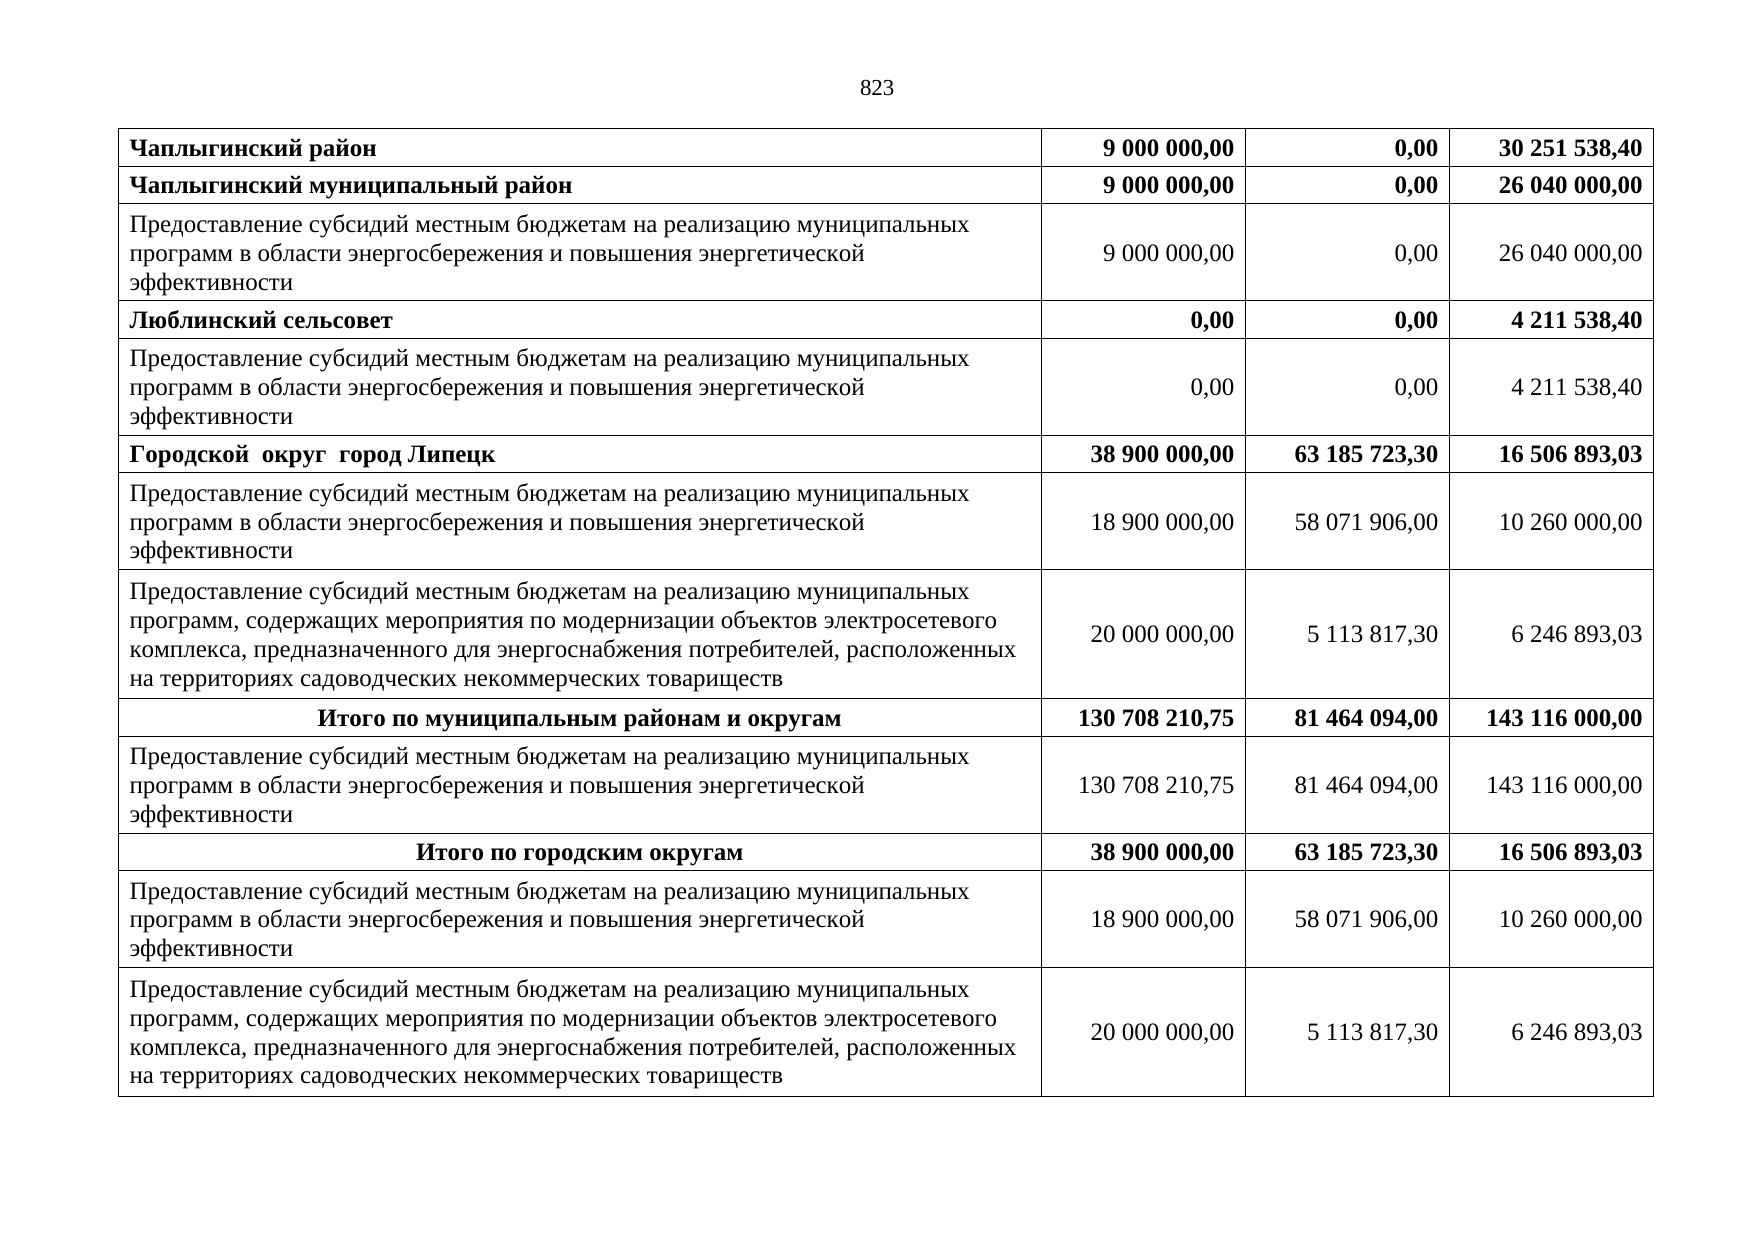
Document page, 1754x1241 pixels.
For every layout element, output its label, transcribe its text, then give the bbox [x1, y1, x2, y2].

table_cell Чаплыгинский муниципальный район [119, 167, 1041, 203]
table_cell 20 000 000,00 [1042, 968, 1245, 1096]
table_cell 16 506 893,03 [1450, 436, 1653, 472]
table_cell Предоставление субсидий местным бюджетам на реализацию муниципальных программ в области энергосбережения и повышения энергетической эффективности [119, 871, 1041, 967]
table_cell 143 116 000,00 [1450, 737, 1653, 832]
table_cell 20 000 000,00 [1042, 570, 1245, 698]
table_cell Предоставление субсидий местным бюджетам на реализацию муниципальных программ в области энергосбережения и повышения энергетической эффективности [119, 737, 1041, 832]
table_cell 0,00 [1246, 339, 1449, 434]
table_cell 5 113 817,30 [1246, 968, 1449, 1096]
table_cell 30 251 538,40 [1450, 129, 1653, 166]
table_cell 81 464 094,00 [1246, 737, 1449, 832]
table_cell 6 246 893,03 [1450, 570, 1653, 698]
table_cell Люблинский сельсовет [119, 301, 1041, 338]
table_cell 4 211 538,40 [1450, 339, 1653, 434]
table_cell 0,00 [1246, 129, 1449, 166]
table_cell 16 506 893,03 [1450, 834, 1653, 870]
table_cell 10 260 000,00 [1450, 871, 1653, 967]
table_cell 58 071 906,00 [1246, 473, 1449, 569]
table_cell 6 246 893,03 [1450, 968, 1653, 1096]
table_cell 9 000 000,00 [1042, 129, 1245, 166]
table_cell 10 260 000,00 [1450, 473, 1653, 569]
table_cell 0,00 [1042, 339, 1245, 434]
table_cell 58 071 906,00 [1246, 871, 1449, 967]
table_cell Итого по муниципальным районам и округам [119, 699, 1041, 736]
table_cell 9 000 000,00 [1042, 204, 1245, 300]
table_cell 63 185 723,30 [1246, 436, 1449, 472]
table_cell 4 211 538,40 [1450, 301, 1653, 338]
table_cell 63 185 723,30 [1246, 834, 1449, 870]
table_cell Городской округ город Липецк [119, 436, 1041, 472]
table_cell Предоставление субсидий местным бюджетам на реализацию муниципальных программ в области энергосбережения и повышения энергетической эффективности [119, 473, 1041, 569]
table_cell 26 040 000,00 [1450, 167, 1653, 203]
table_cell Предоставление субсидий местным бюджетам на реализацию муниципальных программ в области энергосбережения и повышения энергетической эффективности [119, 339, 1041, 434]
table_cell 0,00 [1246, 301, 1449, 338]
table_cell 18 900 000,00 [1042, 871, 1245, 967]
table_cell 130 708 210,75 [1042, 699, 1245, 736]
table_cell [119, 204, 1041, 300]
table_cell 18 900 000,00 [1042, 473, 1245, 569]
table_cell 38 900 000,00 [1042, 436, 1245, 472]
table_cell 38 900 000,00 [1042, 834, 1245, 870]
table_cell 9 000 000,00 [1042, 167, 1245, 203]
table_cell Чаплыгинский район [119, 129, 1041, 166]
table_cell 81 464 094,00 [1246, 699, 1449, 736]
table_cell 130 708 210,75 [1042, 737, 1245, 832]
table_cell 0,00 [1246, 167, 1449, 203]
table_cell 143 116 000,00 [1450, 699, 1653, 736]
table_cell Итого по городским округам [119, 834, 1041, 870]
table_cell 0,00 [1042, 301, 1245, 338]
table_cell 26 040 000,00 [1450, 204, 1653, 300]
table_cell 5 113 817,30 [1246, 570, 1449, 698]
table_cell 0,00 [1246, 204, 1449, 300]
